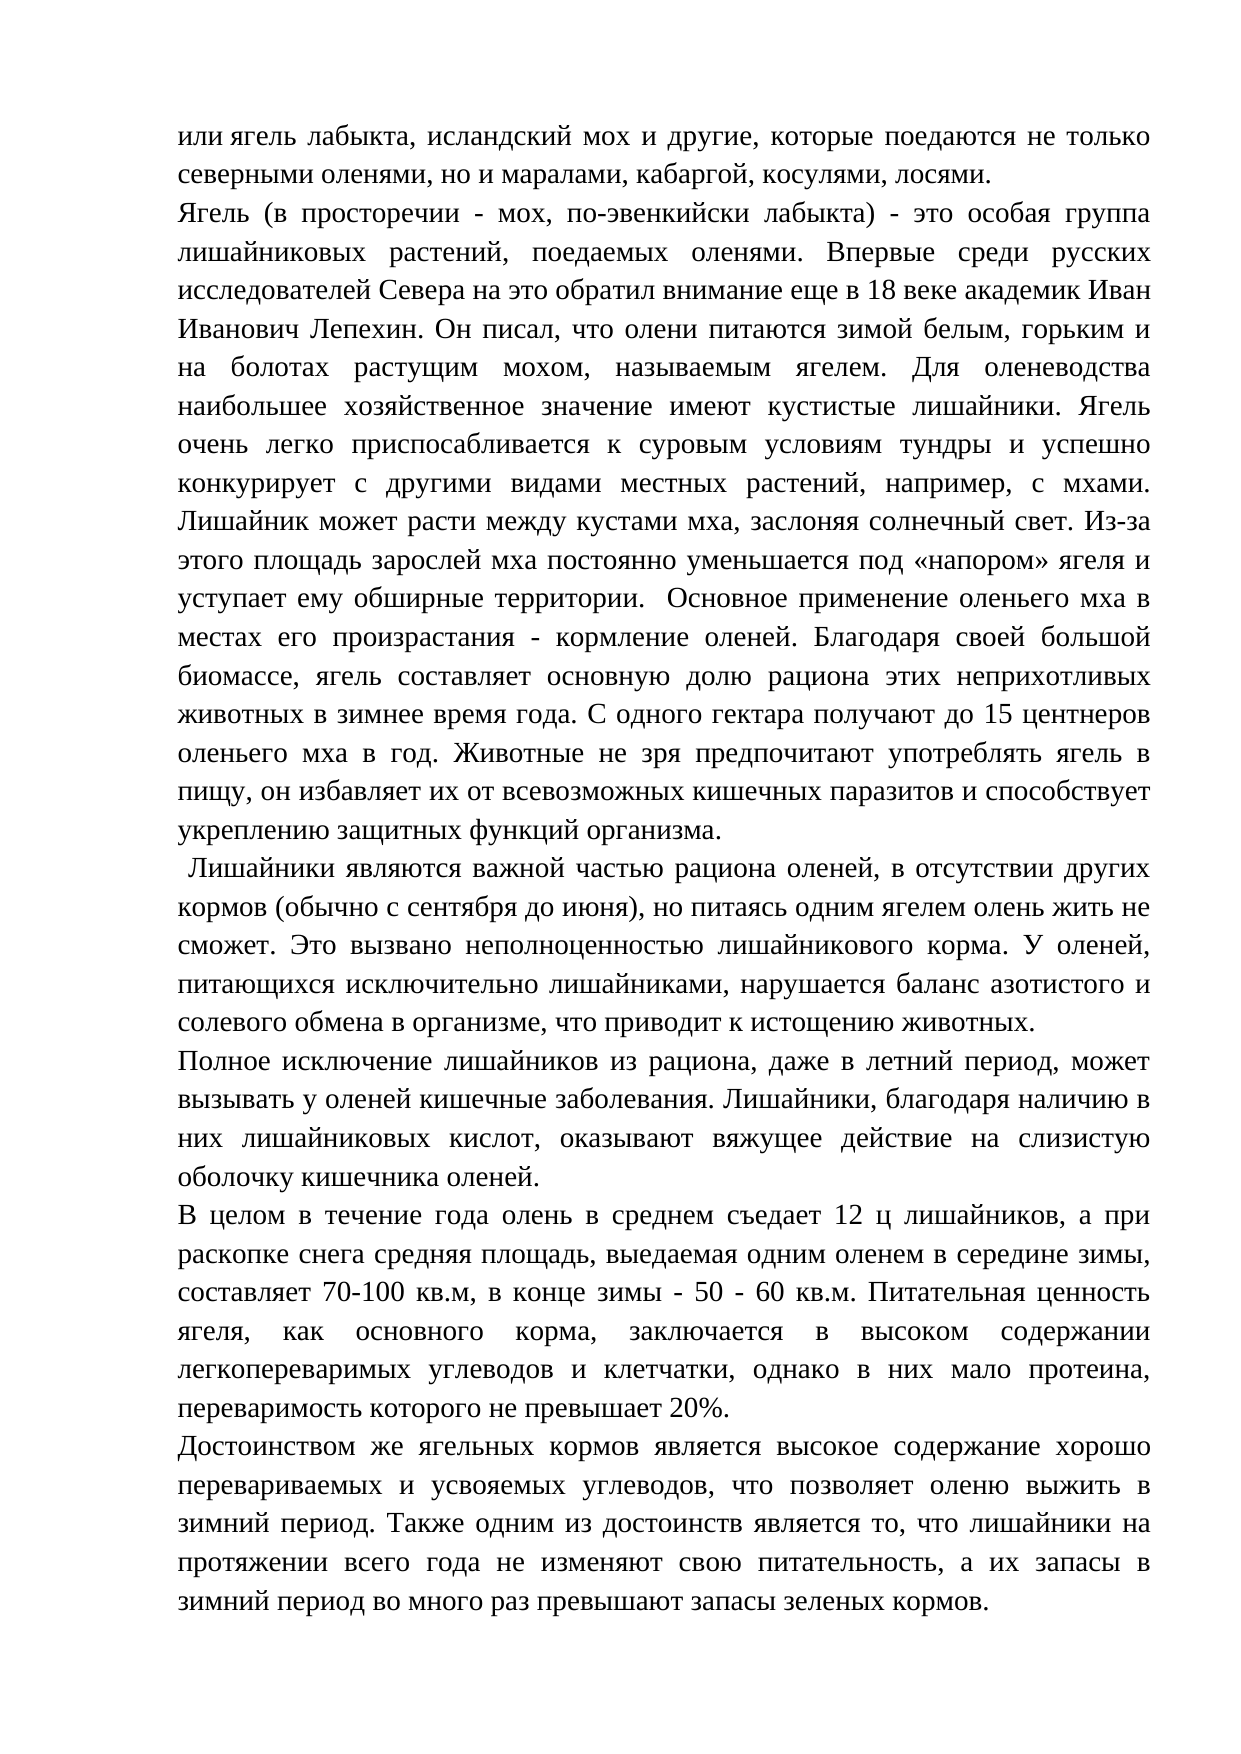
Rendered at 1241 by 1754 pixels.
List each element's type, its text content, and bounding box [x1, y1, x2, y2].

text Полное исключение лишайников из рациона, даже в летний период, может вызывать у оленей кишечные заболевания. Лишайники, благодаря наличию в них лишайниковых кислот, оказывают вяжущее действие на слизистую оболочку кишечника оленей. [177, 1043, 1152, 1192]
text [177, 118, 1152, 190]
text Достоинством же ягельных кормов является высокое содержание хорошо перевариваемых и усвояемых углеводов, что позволяет оленю выжить в зимний период. Также одним из достоинств является то, что лишайники на протяжении всего года не изменяют свою питательность, а их запасы в зимний период во много раз превышают запасы зеленых кормов. [177, 1428, 1152, 1616]
text В целом в течение года олень в среднем съедает 12 ц лишайников, а при раскопке снега средняя площадь, выедаемая одним оленем в середине зимы, составляет 70-100 кв.м, в конце зимы - 50 - 60 кв.м. Питательная ценность ягеля, как основного корма, заключается в высоком содержании легкопереваримых углеводов и клетчатки, однако в них мало протеина, переваримость которого не превышает 20%. [177, 1197, 1152, 1423]
text Лишайники являются важной частью рациона оленей, в отсутствии других кормов (обычно с сентября до июня), но питаясь одним ягелем олень жить не сможет. Это вызвано неполноценностью лишайникового корма. У оленей, питающихся исключительно лишайниками, нарушается баланс азотистого и солевого обмена в организме, что приводит к истощению животных. [177, 850, 1152, 1038]
text Ягель (в просторечии - мох, по-эвенкийски лабыкта) - это особая группа лишайниковых растений, поедаемых оленями. Впервые среди русских исследователей Севера на это обратил внимание еще в 18 веке академик Иван Иванович Лепехин. Он писал, что олени питаются зимой белым, горьким и на болотах растущим мохом, называемым ягелем. Для оленеводства наибольшее хозяйственное значение имеют кустистые лишайники. Ягель очень легко приспосабливается к суровым условиям тундры и успешно конкурирует с другими видами местных растений, например, с мхами. Лишайник может расти между кустами мха, заслоняя солнечный свет. Из-за этого площадь зарослей мха постоянно уменьшается под «напором» ягеля и уступает ему обширные территории. Основное применение оленьего мха в местах его произрастания - кормление оленей. Благодаря своей большой биомассе, ягель составляет основную долю рациона этих неприхотливых животных в зимнее время года. С одного гектара получают до 15 центнеров оленьего мха в год. Животные не зря предпочитают употреблять ягель в пищу, он избавляет их от всевозможных кишечных паразитов и способствует укреплению защитных функций организма. [177, 195, 1152, 845]
